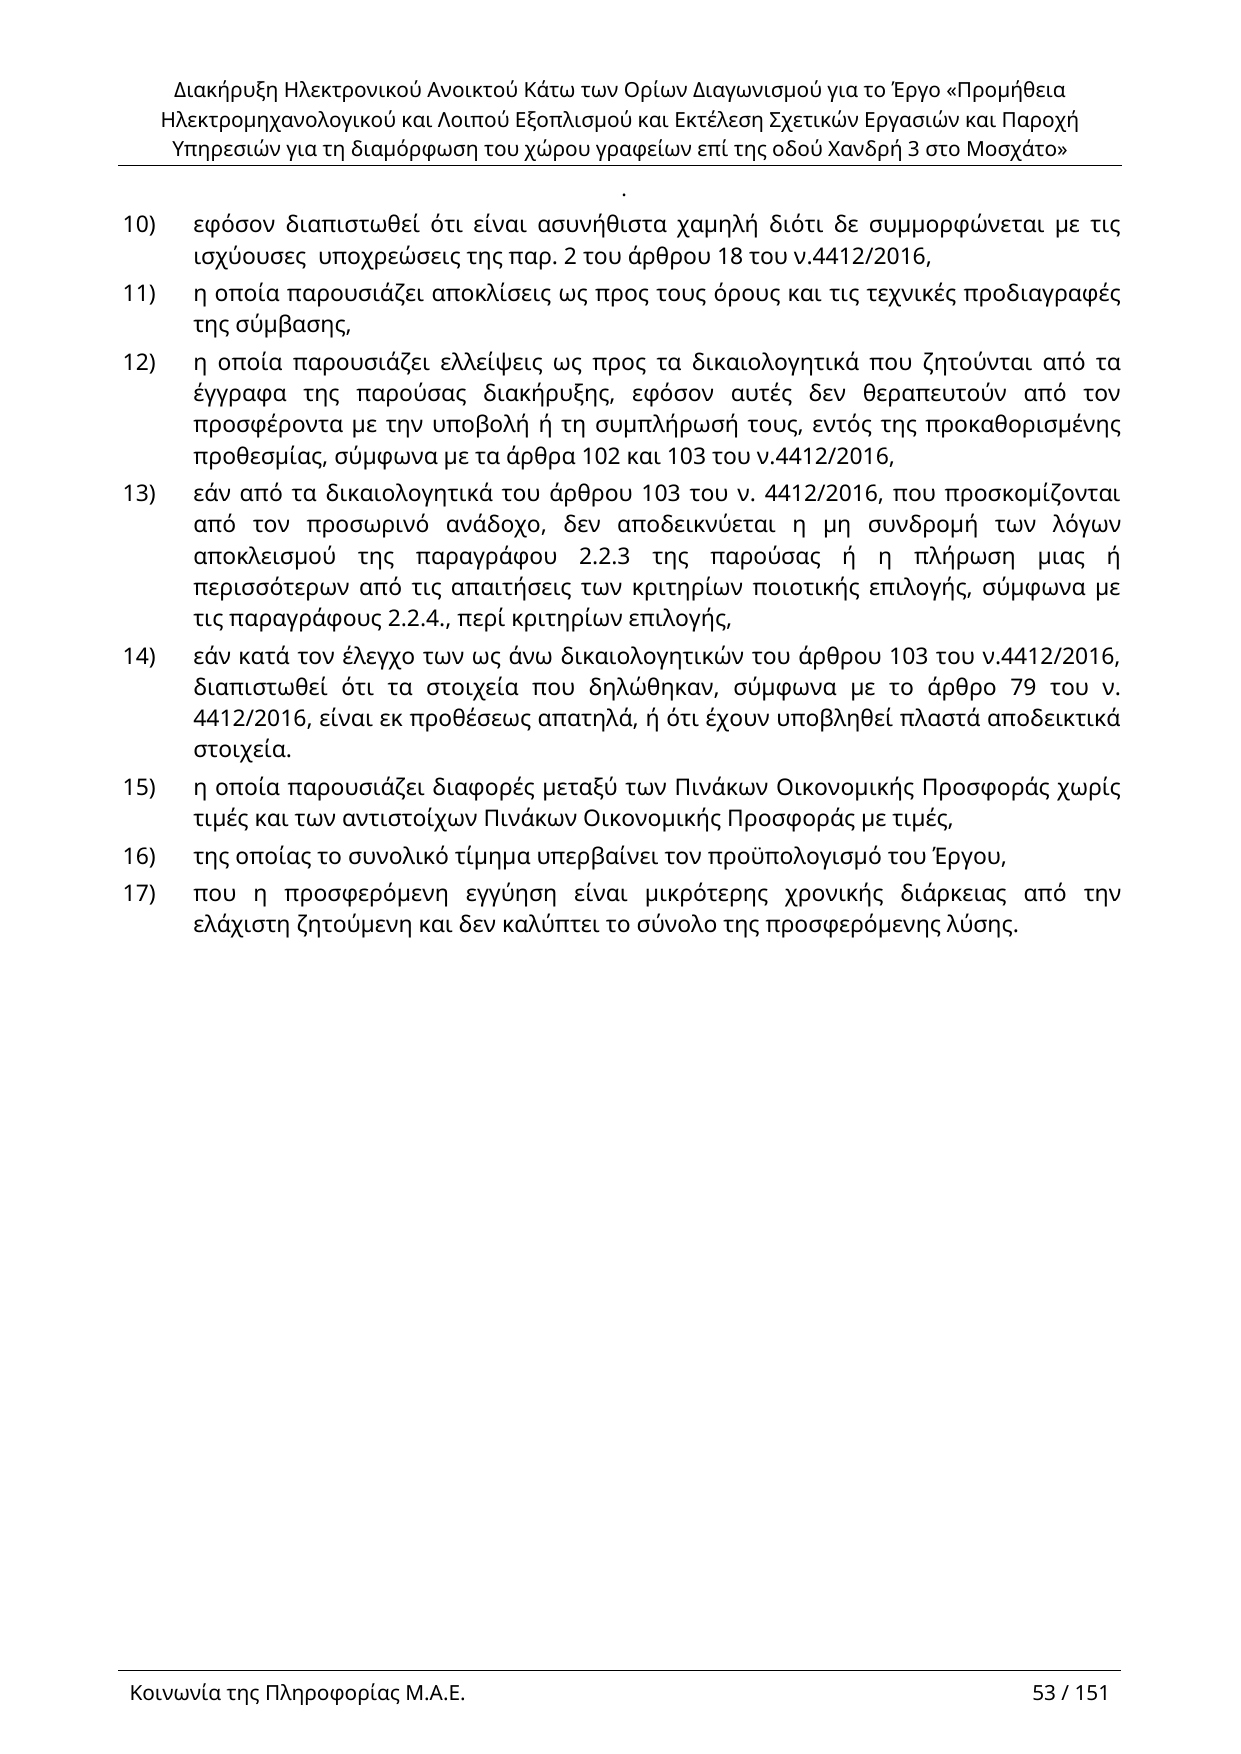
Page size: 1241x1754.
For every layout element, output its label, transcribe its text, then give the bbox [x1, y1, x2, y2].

list της οποίας το συνολικό τίμημα υπερβαίνει τον προϋπολογισμό του Έργου, [156, 840, 1122, 871]
list εάν από τα δικαιολογητικά του άρθρου 103 του ν. 4412/2016, που προσκομίζονται από τον προσωρινό ανάδοχο, δεν αποδεικνύεται η μη συνδρομή των λόγων αποκλεισμού της παραγράφου 2.2.3 της παρούσας ή η πλήρωση μιας ή περισσότερων από τις απαιτήσεις των κριτηρίων ποιοτικής επιλογής, σύμφωνα με τις παραγράφους 2.2.4., περί κριτηρίων επιλογής, [156, 477, 1122, 633]
list που η προσφερόμενη εγγύηση είναι μικρότερης χρονικής διάρκειας από την ελάχιστη ζητούμενη και δεν καλύπτει το σύνολο της προσφερόμενης λύσης. [156, 877, 1122, 940]
list η οποία παρουσιάζει ελλείψεις ως προς τα δικαιολογητικά που ζητούνται από τα έγγραφα της παρούσας διακήρυξης, εφόσον αυτές δεν θεραπευτούν από τον προσφέροντα με την υποβολή ή τη συμπλήρωσή τους, εντός της προκαθορισμένης προθεσμίας, σύμφωνα με τα άρθρα 102 και 103 του ν.4412/2016, [156, 346, 1122, 471]
list η οποία παρουσιάζει αποκλίσεις ως προς τους όρους και τις τεχνικές προδιαγραφές της σύμβασης, [156, 277, 1122, 340]
list η οποία παρουσιάζει διαφορές μεταξύ των Πινάκων Οικονομικής Προσφοράς χωρίς τιμές και των αντιστοίχων Πινάκων Οικονομικής Προσφοράς με τιμές, [156, 771, 1122, 833]
list εφόσον διαπιστωθεί ότι είναι ασυνήθιστα χαμηλή διότι δε συμμορφώνεται με τις ισχύουσες υποχρεώσεις της παρ. 2 του άρθρου 18 του ν.4412/2016, [156, 208, 1122, 271]
list εάν κατά τον έλεγχο των ως άνω δικαιολογητικών του άρθρου 103 του ν.4412/2016, διαπιστωθεί ότι τα στοιχεία που δηλώθηκαν, σύμφωνα με το άρθρο 79 του ν. 4412/2016, είναι εκ προθέσεως απατηλά, ή ότι έχουν υποβληθεί πλαστά αποδεικτικά στοιχεία. [156, 640, 1122, 765]
